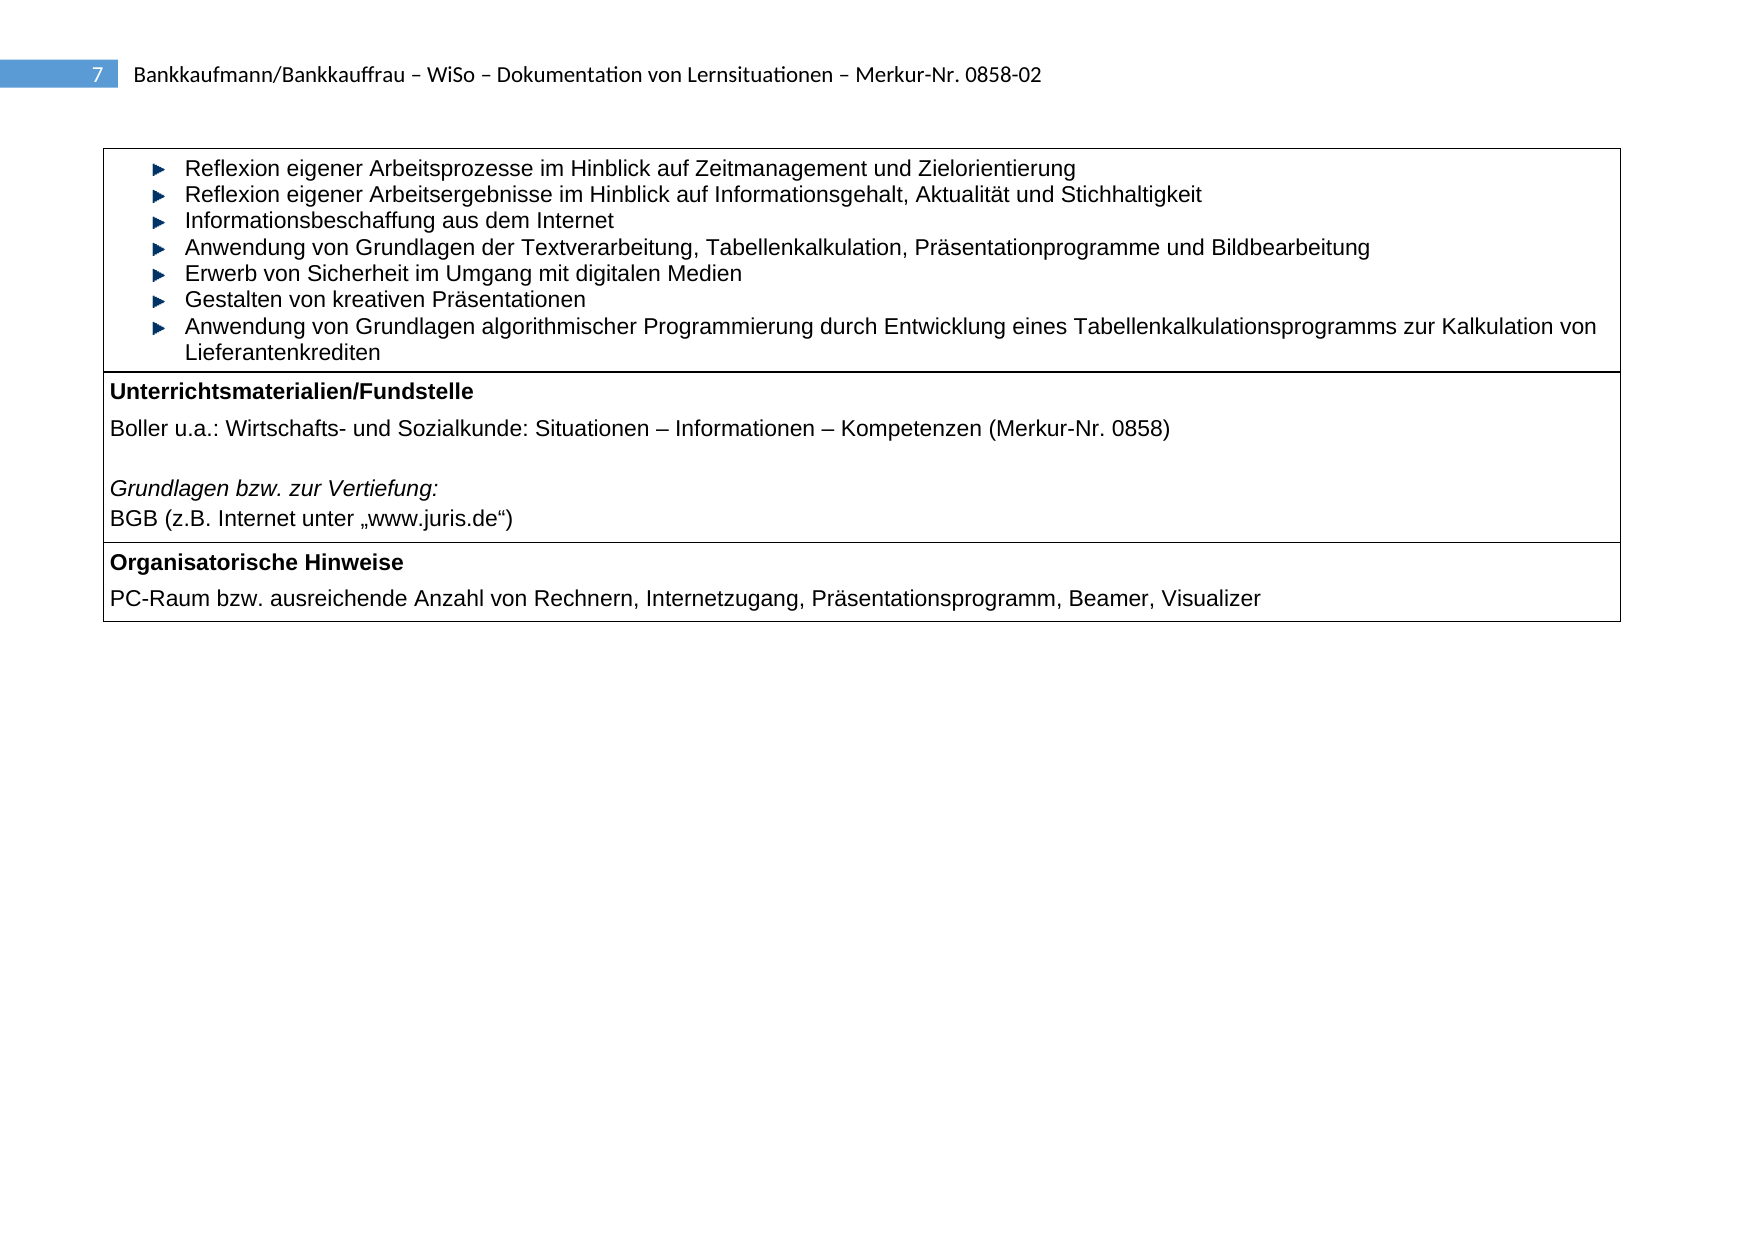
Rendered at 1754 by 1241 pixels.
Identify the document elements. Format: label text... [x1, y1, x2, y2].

picture [148, 264, 165, 282]
table_cell Organisatorische Hinweise PC-Raum bzw. ausreichende Anzahl von Rechnern, Internetzugang, Präsentationsprogramm, Beamer, Visualizer [104, 543, 1620, 621]
picture [148, 291, 165, 308]
picture [148, 159, 165, 176]
picture [148, 238, 165, 256]
picture [148, 212, 165, 229]
picture [148, 185, 165, 203]
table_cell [104, 149, 1620, 371]
picture [148, 317, 165, 335]
table_cell Unterrichtsmaterialien/Fundstelle Boller u.a.: Wirtschafts- und Sozialkunde: Situationen – Informationen – Kompetenzen (Merkur-Nr. 0858) Grundlagen bzw. zur Vertiefung: BGB (z.B. Internet unter „www.juris.de“) [104, 373, 1620, 542]
